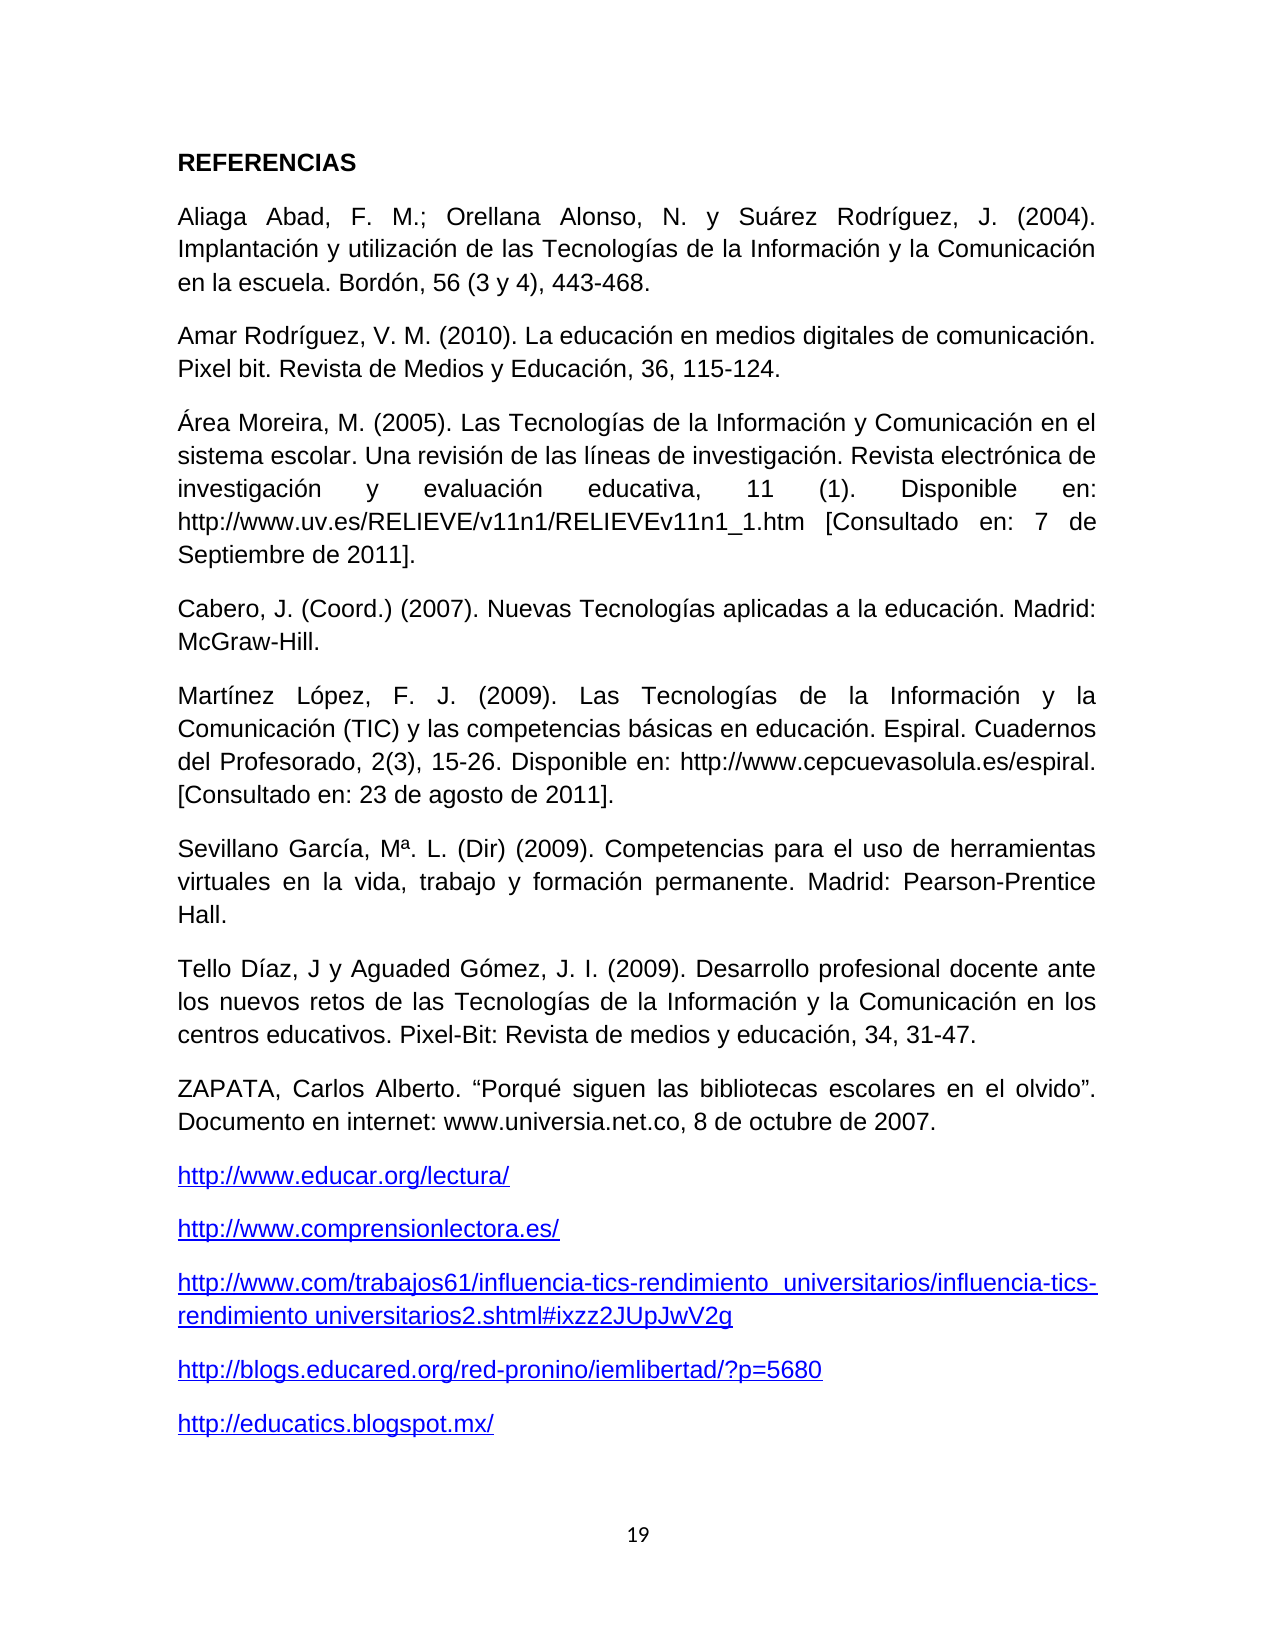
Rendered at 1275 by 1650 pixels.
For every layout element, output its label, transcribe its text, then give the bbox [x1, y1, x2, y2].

text http://www.comprensionlectora.es/ [177, 1214, 1098, 1243]
text http://educatics.blogspot.mx/ [177, 1409, 1098, 1438]
text Área Moreira, M. (2005). Las Tecnologías de la Información y Comunicación en el sistema escolar. Una revisión de las líneas de investigación. Revista electrónica de investigación y evaluación educativa, 11 (1). Disponible en: http://www.uv.es/RELIEVE/v11n1/RELIEVEv11n1_1.htm [Consultado en: 7 de Septiembre de 2011]. [177, 408, 1098, 569]
text Cabero, J. (Coord.) (2007). Nuevas Tecnologías aplicadas a la educación. Madrid: McGraw-Hill. [177, 594, 1098, 656]
text REFERENCIAS [177, 148, 1098, 176]
text Sevillano García, Mª. L. (Dir) (2009). Competencias para el uso de herramientas virtuales en la vida, trabajo y formación permanente. Madrid: Pearson-Prentice Hall. [177, 834, 1098, 929]
text Amar Rodríguez, V. M. (2010). La educación en medios digitales de comunicación. Pixel bit. Revista de Medios y Educación, 36, 115-124. [177, 321, 1098, 383]
text Martínez López, F. J. (2009). Las Tecnologías de la Información y la Comunicación (TIC) y las competencias básicas en educación. Espiral. Cuadernos del Profesorado, 2(3), 15-26. Disponible en: http://www.cepcuevasolula.es/espiral. [Consultado en: 23 de agosto de 2011]. [177, 681, 1098, 809]
text ZAPATA, Carlos Alberto. “Porqué siguen las bibliotecas escolares en el olvido”. Documento en internet: www.universia.net.co, 8 de octubre de 2007. [177, 1074, 1098, 1136]
text Tello Díaz, J y Aguaded Gómez, J. I. (2009). Desarrollo profesional docente ante los nuevos retos de las Tecnologías de la Información y la Comunicación en los centros educativos. Pixel-Bit: Revista de medios y educación, 34, 31-47. [177, 954, 1098, 1049]
text Aliaga Abad, F. M.; Orellana Alonso, N. y Suárez Rodríguez, J. (2004). Implantación y utilización de las Tecnologías de la Información y la Comunicación en la escuela. Bordón, 56 (3 y 4), 443-468. [177, 201, 1098, 296]
text http://www.com/trabajos61/influencia-tics-rendimiento universitarios/influencia-tics-rendimiento universitarios2.shtml#ixzz2JUpJwV2g [177, 1268, 1098, 1293]
text http://www.educar.org/lectura/ [177, 1161, 1098, 1189]
text http://www.com/trabajos61/influencia-tics-rendimiento universitarios/influencia-tics-rendimiento universitarios2.shtml#ixzz2JUpJwV2g [177, 1294, 1098, 1330]
text http://blogs.educared.org/red-pronino/iemlibertad/?p=5680 [177, 1355, 1098, 1384]
